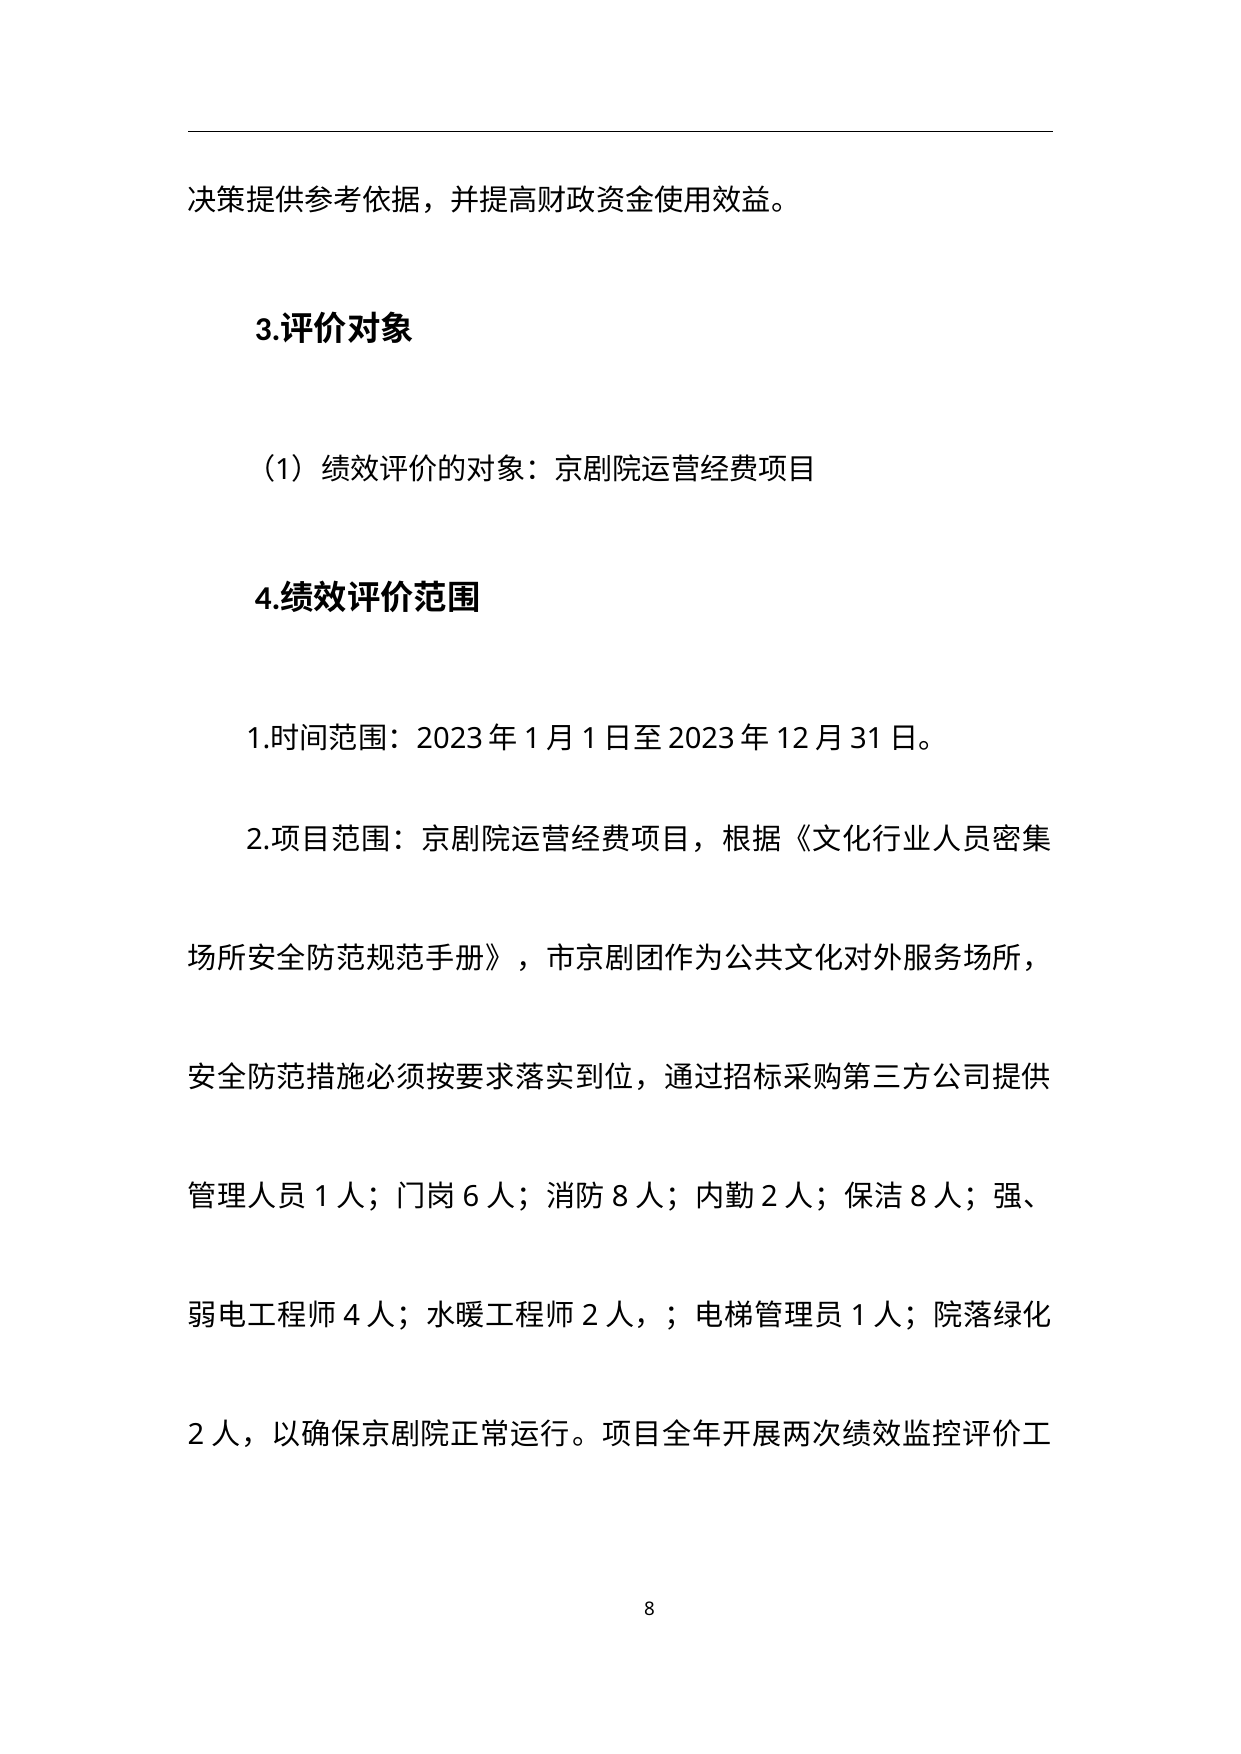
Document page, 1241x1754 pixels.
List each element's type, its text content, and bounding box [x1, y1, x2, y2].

subtitle 4.绩效评价范围 [187, 555, 1053, 634]
text 1.时间范围：2023年1月1日至2023年12月31日。 [187, 697, 1053, 776]
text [187, 797, 1053, 1472]
text （1）绩效评价的对象：京剧院运营经费项目 [187, 427, 1053, 507]
subtitle 3.评价对象 [187, 286, 1053, 365]
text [187, 158, 1053, 238]
